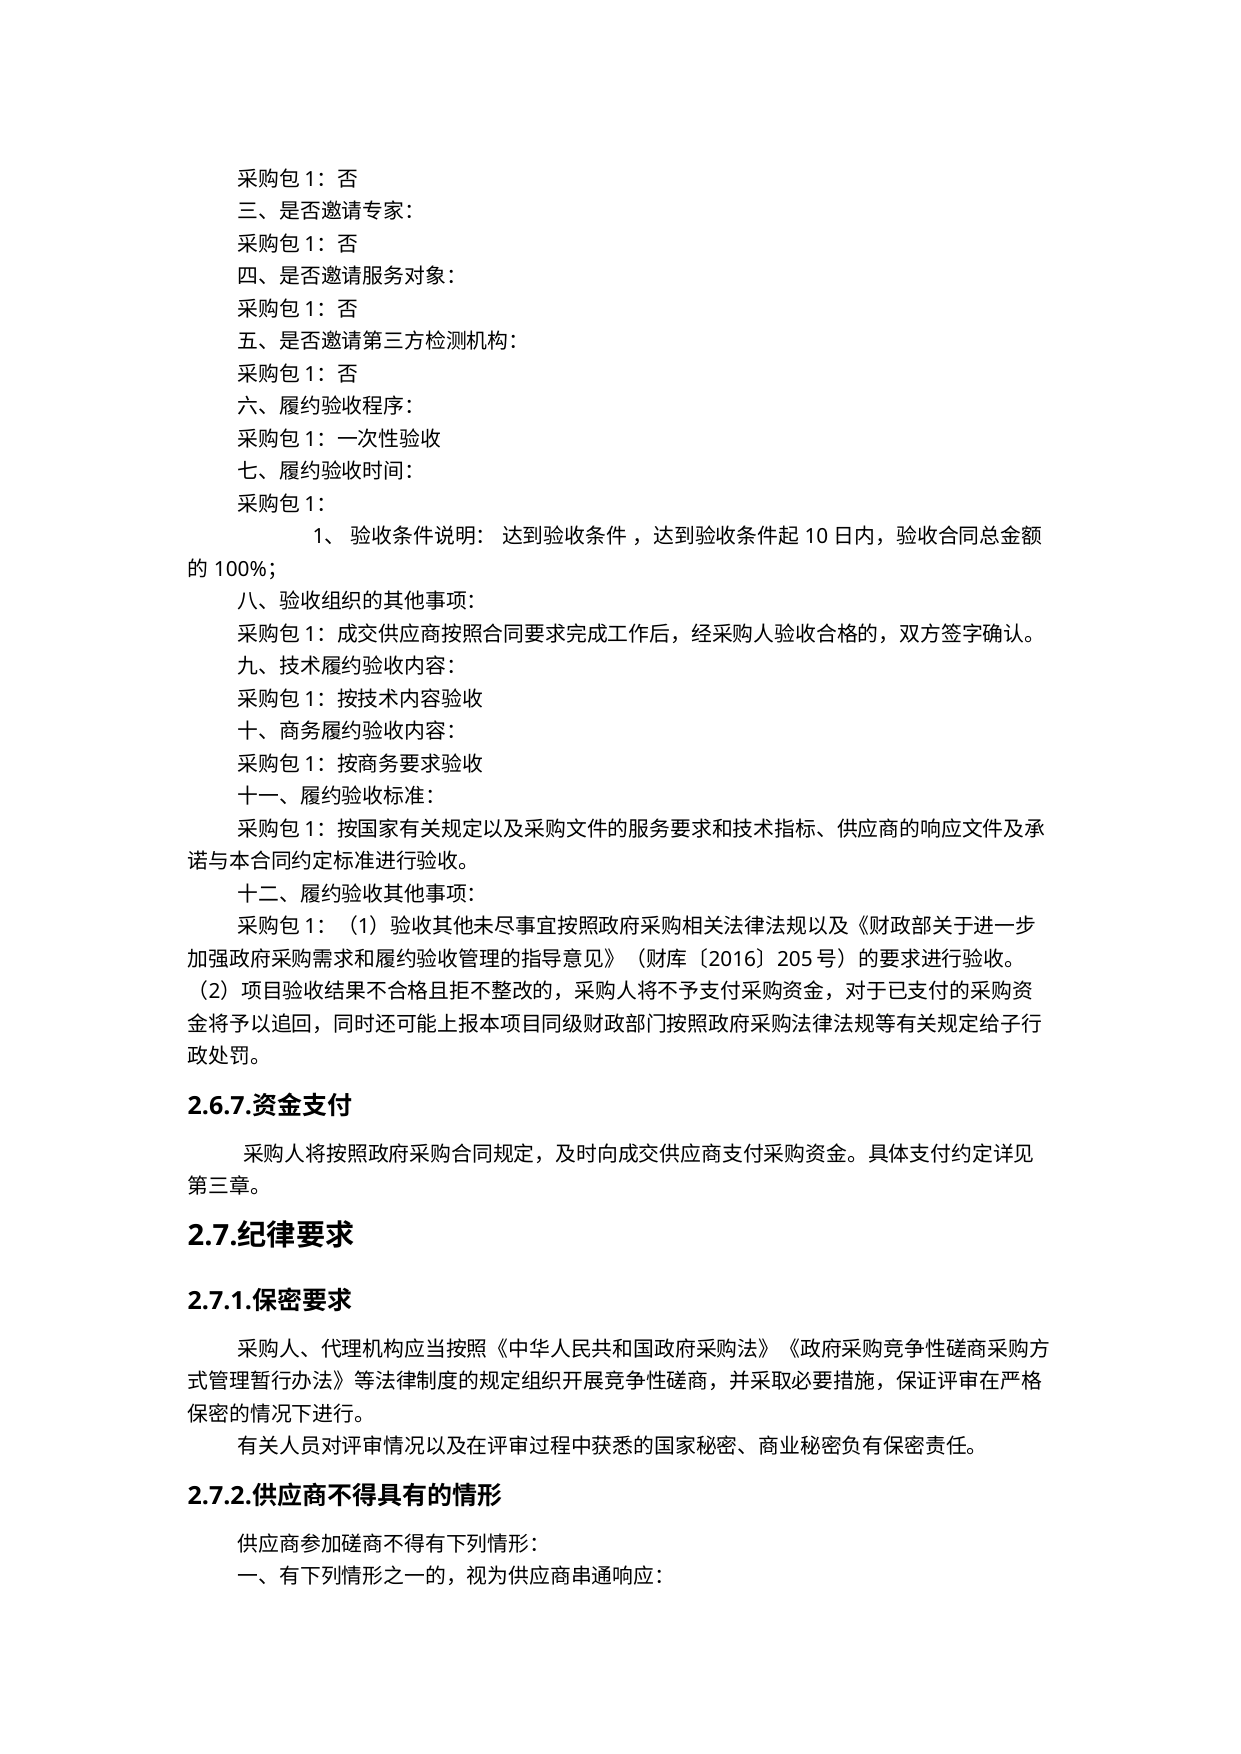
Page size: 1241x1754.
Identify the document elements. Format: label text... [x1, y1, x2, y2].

text 供应商参加磋商不得有下列情形： [187, 1527, 1053, 1559]
text 九、技术履约验收内容： [187, 649, 1053, 682]
text 有关人员对评审情况以及在评审过程中获悉的国家秘密、商业秘密负有保密责任。 [187, 1429, 1053, 1462]
text 六、履约验收程序： [187, 389, 1053, 422]
text 2.6.7.资金支付 [187, 1072, 1053, 1137]
text 采购包1：成交供应商按照合同要求完成工作后，经采购人验收合格的，双方签字确认。 [187, 617, 1053, 649]
text 采购包1：（1）验收其他未尽事宜按照政府采购相关法律法规以及《财政部关于进一步加强政府采购需求和履约验收管理的指导意见》（财库〔2016〕205号）的要求进行验收。 （2）项目验收结果不合格且拒不整改的，采购人将不予支付采购资金，对于已支付的采购资金将予以追回，同时还可能上报本项目同级财政部门按照政府采购法律法规等有关规定给子行政处罚。 [187, 909, 1053, 1072]
text 采购包1：否 [187, 357, 1053, 389]
text 采购包1：一次性验收 [187, 422, 1053, 454]
text 采购人将按照政府采购合同规定，及时向成交供应商支付采购资金。具体支付约定详见第三章。 [187, 1137, 1053, 1202]
text 2.7.1.保密要求 [187, 1267, 1053, 1332]
text 采购包1：按国家有关规定以及采购文件的服务要求和技术指标、供应商的响应文件及承诺与本合同约定标准进行验收。 [187, 812, 1053, 877]
text 八、验收组织的其他事项： [187, 584, 1053, 617]
text 四、是否邀请服务对象： [187, 259, 1053, 292]
text 采购包1：否 [187, 162, 1053, 194]
text 十一、履约验收标准： [187, 779, 1053, 812]
text 七、履约验收时间： [187, 454, 1053, 487]
text 一、有下列情形之一的，视为供应商串通响应： [187, 1559, 1053, 1592]
text 采购包1： [187, 487, 1053, 519]
text 十、商务履约验收内容： [187, 714, 1053, 747]
text 2.7.纪律要求 [187, 1202, 1053, 1267]
text 采购包1：按技术内容验收 [187, 682, 1053, 714]
text 三、是否邀请专家： [187, 194, 1053, 227]
text 采购包1：否 [187, 227, 1053, 259]
text 五、是否邀请第三方检测机构： [187, 324, 1053, 357]
text 采购人、代理机构应当按照《中华人民共和国政府采购法》《政府采购竞争性磋商采购方式管理暂行办法》等法律制度的规定组织开展竞争性磋商，并采取必要措施，保证评审在严格保密的情况下进行。 [187, 1332, 1053, 1429]
text 十二、履约验收其他事项： [187, 877, 1053, 909]
text 采购包1：按商务要求验收 [187, 747, 1053, 779]
text 2.7.2.供应商不得具有的情形 [187, 1462, 1053, 1527]
text 1、 验收条件说明： 达到验收条件 ，达到验收条件起 10 日内，验收合同总金额的 100%； [187, 519, 1053, 584]
text 采购包1：否 [187, 292, 1053, 324]
